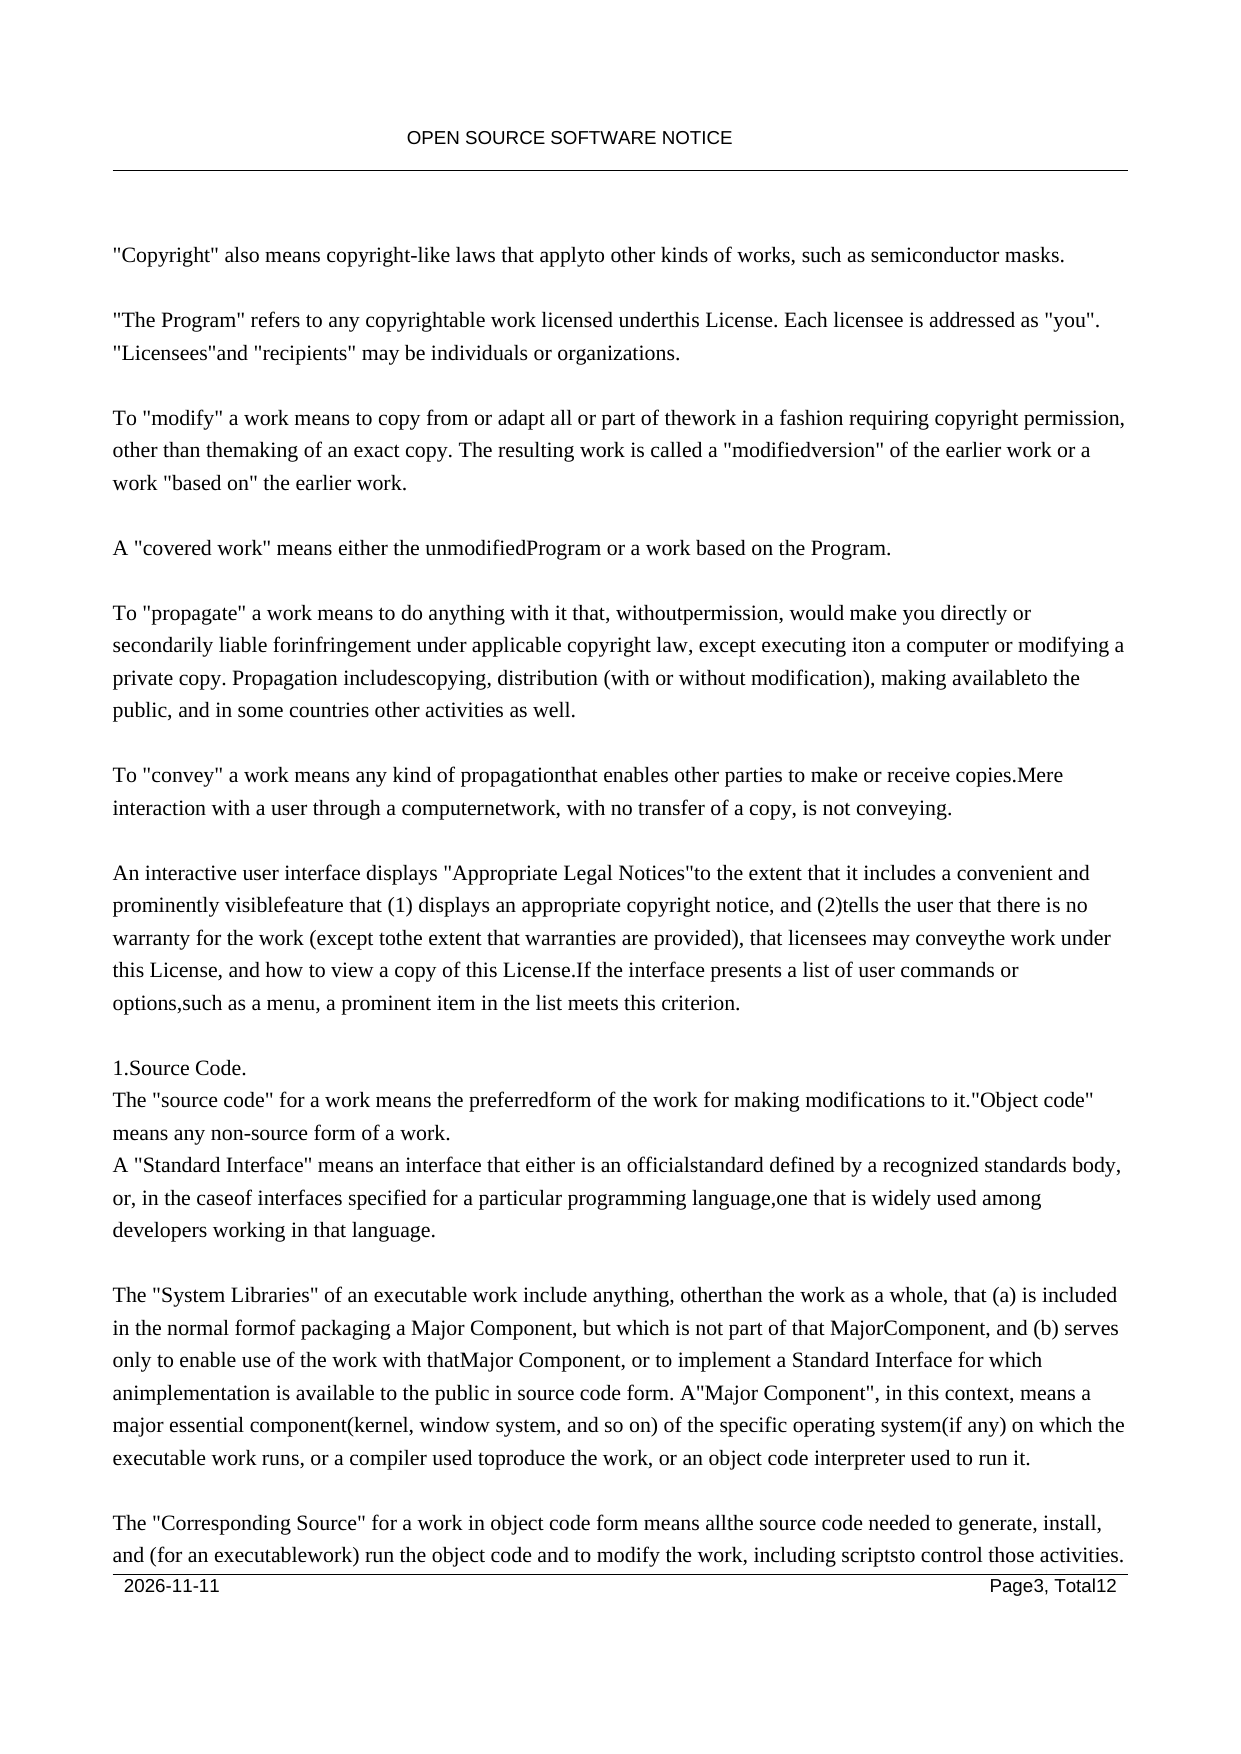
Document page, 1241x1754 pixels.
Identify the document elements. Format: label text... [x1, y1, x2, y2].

text "The Program" refers to any copyrightable work licensed underthis License. Each licensee is addressed as "you". "Licensees"and "recipients" may be individuals or organizations. [112, 304, 1128, 369]
text To "propagate" a work means to do anything with it that, withoutpermission, would make you directly or secondarily liable forinfringement under applicable copyright law, except executing iton a computer or modifying a private copy. Propagation includescopying, distribution (with or without modification), making availableto the public, and in some countries other activities as well. [112, 596, 1128, 726]
text A "covered work" means either the unmodifiedProgram or a work based on the Program. [112, 531, 1128, 564]
text "Copyright" also means copyright-like laws that applyto other kinds of works, such as semiconductor masks. [112, 239, 1128, 271]
text To "convey" a work means any kind of propagationthat enables other parties to make or receive copies.Mere interaction with a user through a computernetwork, with no transfer of a copy, is not conveying. [112, 759, 1128, 824]
text To "modify" a work means to copy from or adapt all or part of thework in a fashion requiring copyright permission, other than themaking of an exact copy. The resulting work is called a "modifiedversion" of the earlier work or a work "based on" the earlier work. [112, 401, 1128, 499]
text A "Standard Interface" means an interface that either is an officialstandard defined by a recognized standards body, or, in the caseof interfaces specified for a particular programming language,one that is widely used among developers working in that language. [112, 1149, 1128, 1246]
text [112, 1506, 1128, 1571]
text An interactive user interface displays "Appropriate Legal Notices"to the extent that it includes a convenient and prominently visiblefeature that (1) displays an appropriate copyright notice, and (2)tells the user that there is no warranty for the work (except tothe extent that warranties are provided), that licensees may conveythe work under this License, and how to view a copy of this License.If the interface presents a list of user commands or options,such as a menu, a prominent item in the list meets this criterion. [112, 856, 1128, 1019]
text The "source code" for a work means the preferredform of the work for making modifications to it."Object code" means any non-source form of a work. [112, 1084, 1128, 1149]
text The "System Libraries" of an executable work include anything, otherthan the work as a whole, that (a) is included in the normal formof packaging a Major Component, but which is not part of that MajorComponent, and (b) serves only to enable use of the work with thatMajor Component, or to implement a Standard Interface for which animplementation is available to the public in source code form. A"Major Component", in this context, means a major essential component(kernel, window system, and so on) of the specific operating system(if any) on which the executable work runs, or a compiler used toproduce the work, or an object code interpreter used to run it. [112, 1279, 1128, 1474]
text 1.Source Code. [112, 1051, 1128, 1084]
